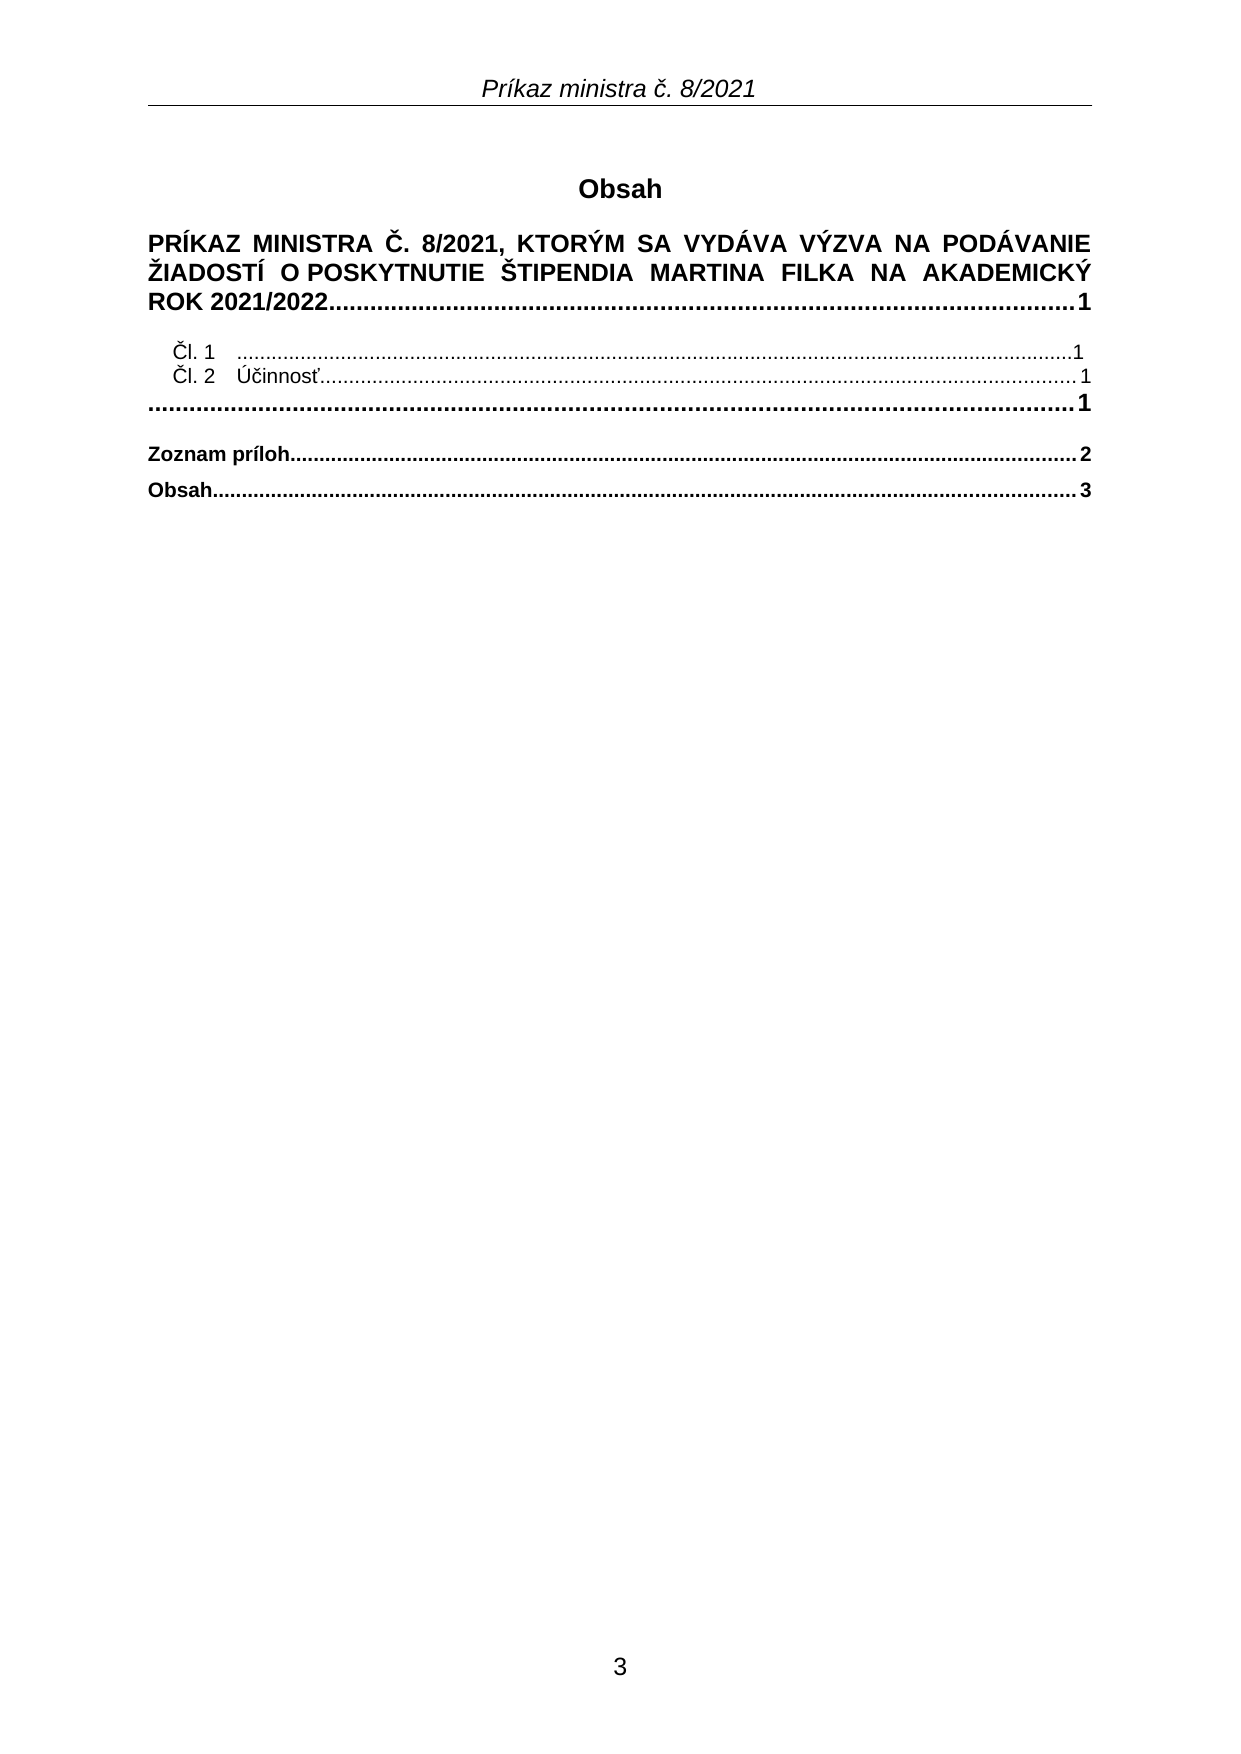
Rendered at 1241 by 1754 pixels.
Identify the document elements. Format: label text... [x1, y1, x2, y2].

text Zoznam príloh 2 [148, 442, 1092, 466]
text Čl. 1 .................................................................................................................................................1 [172, 340, 1092, 364]
text 1 [148, 388, 1092, 417]
subtitle Obsah [148, 173, 1092, 204]
text Čl. 2 Účinnosť 1 [172, 364, 1092, 388]
text Obsah 3 [148, 478, 1092, 502]
text Príkaz ministra č. 8/2021, ktorým sa vydáva výzva na podávanie žiadostí o poskytnutie Štipendia Martina Filka na akademický rok 2021/2022 1 [148, 229, 1092, 315]
